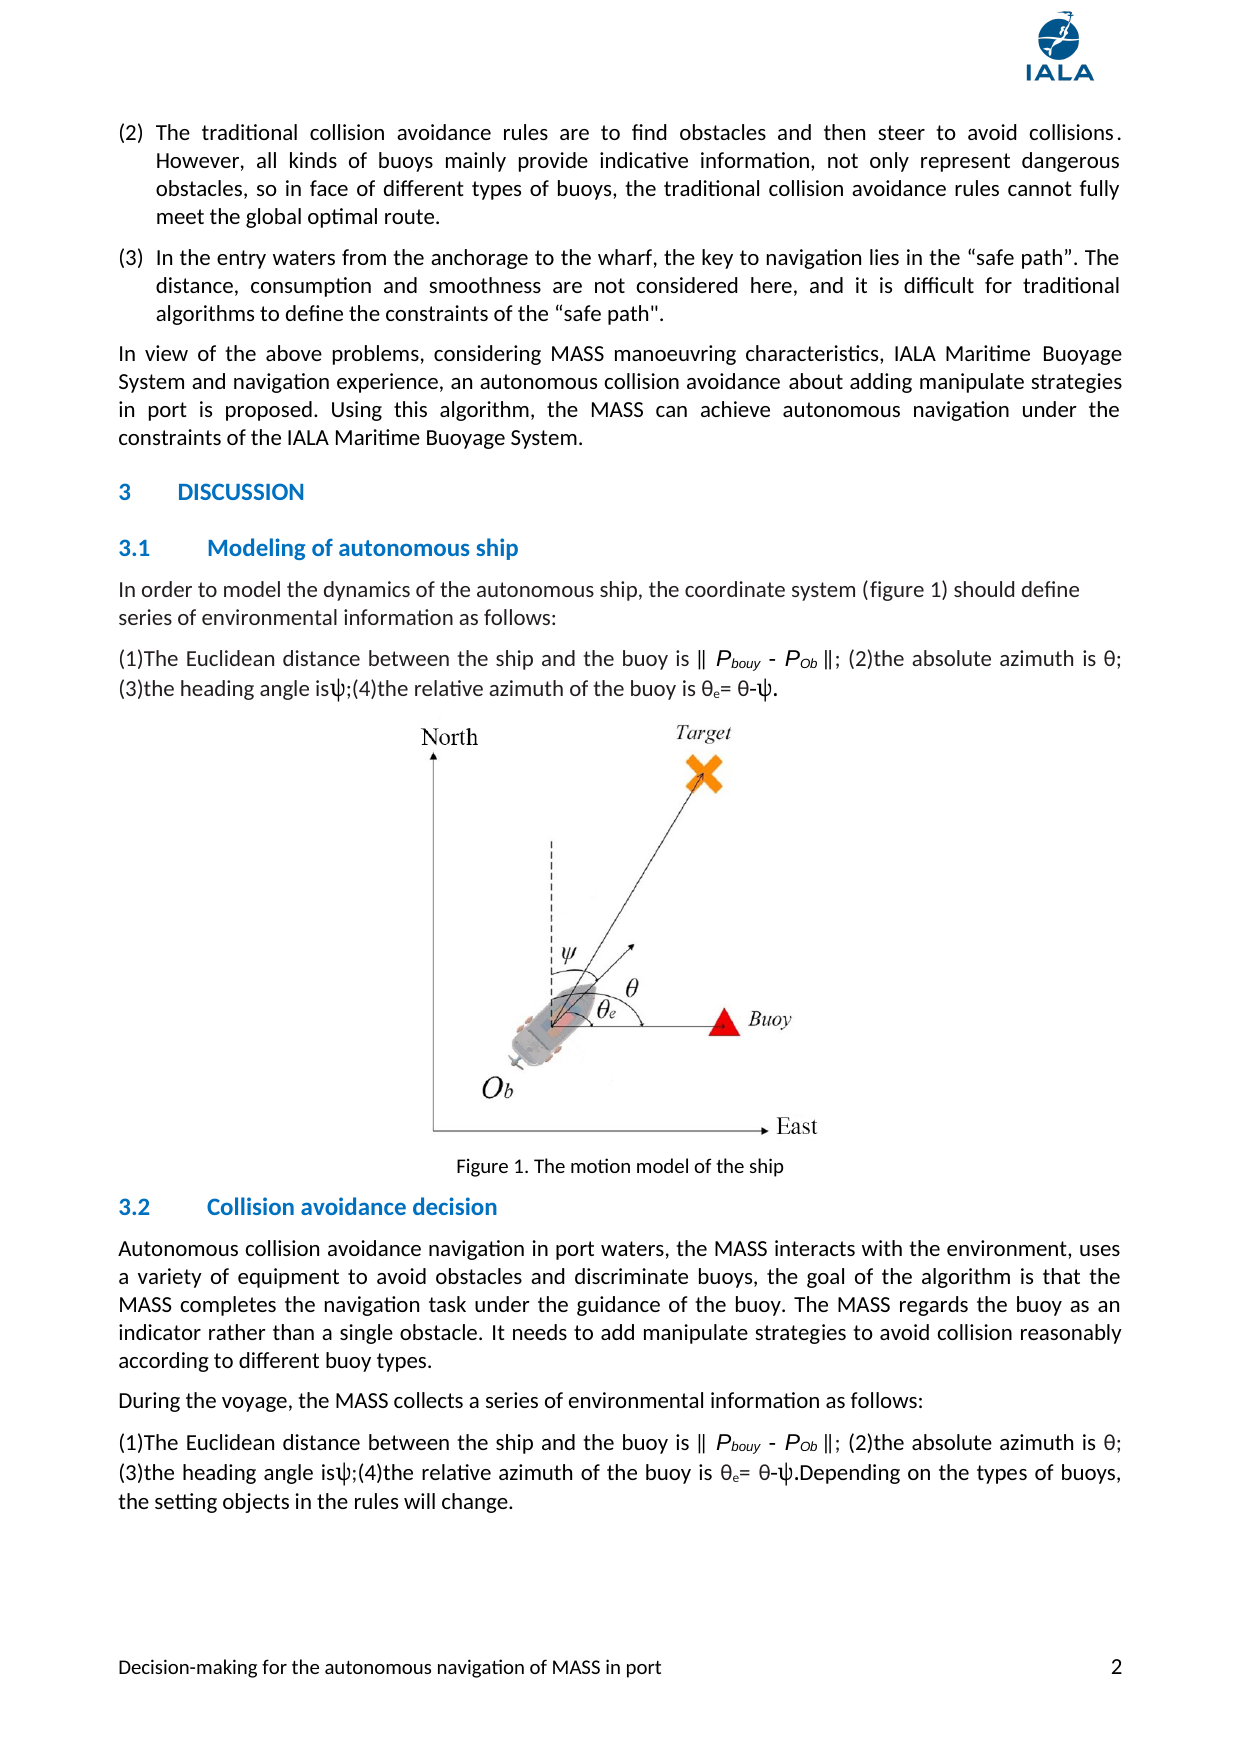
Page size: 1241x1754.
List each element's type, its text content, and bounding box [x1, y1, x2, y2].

text (1)The Euclidean distance between the ship and the buoy is ⃦ Pbouy - POb ⃦; (2)the absolute azimuth is θ; (3)the heading angle isψ;(4)the relative azimuth of the buoy is θe= θ-ψ.Depending on the types of buoys, the setting objects in the rules will change. [118, 1427, 1122, 1515]
text Autonomous collision avoidance navigation in port waters, the MASS interacts with the environment, uses a variety of equipment to avoid obstacles and discriminate buoys, the goal of the algorithm is that the MASS completes the navigation task under the guidance of the buoy. The MASS regards the buoy as an indicator rather than a single obstacle. It needs to add manipulate strategies to avoid collision reasonably according to different buoy types. [118, 1234, 1122, 1374]
text In order to model the dynamics of the autonomous ship, the coordinate system (figure 1) should define series of environmental information as follows: [118, 575, 1122, 631]
picture [1011, 3, 1106, 96]
picture [418, 715, 822, 1141]
subtitle Modeling of autonomous ship [118, 532, 1122, 562]
subtitle Discussion [118, 476, 1122, 507]
text (1)The Euclidean distance between the ship and the buoy is ⃦ Pbouy - POb ⃦; (2)the absolute azimuth is θ; (3)the heading angle isψ;(4)the relative azimuth of the buoy is θe= θ-ψ. [118, 643, 1122, 703]
text In view of the above problems, considering MASS manoeuvring characteristics, IALA Maritime Buoyage System and navigation experience, an autonomous collision avoidance about adding manipulate strategies in port is proposed. Using this algorithm, the MASS can achieve autonomous navigation under the constraints of the IALA Maritime Buoyage System. [118, 339, 1122, 451]
text During the voyage, the MASS collects a series of environmental information as follows: [118, 1387, 1122, 1415]
list In the entry waters from the anchorage to the wharf, the key to navigation lies in the “safe path”. The distance, consumption and smoothness are not considered here, and it is difficult for traditional algorithms to define the constraints of the “safe path". [118, 243, 1122, 327]
text Figure 1. The motion model of the ship [118, 1153, 1122, 1178]
list The traditional collision avoidance rules are to find obstacles and then steer to avoid collisions. However, all kinds of buoys mainly provide indicative information, not only represent dangerous obstacles, so in face of different types of buoys, the traditional collision avoidance rules cannot fully meet the global optimal route. [118, 118, 1122, 230]
subtitle Collision avoidance decision [118, 1191, 1122, 1222]
